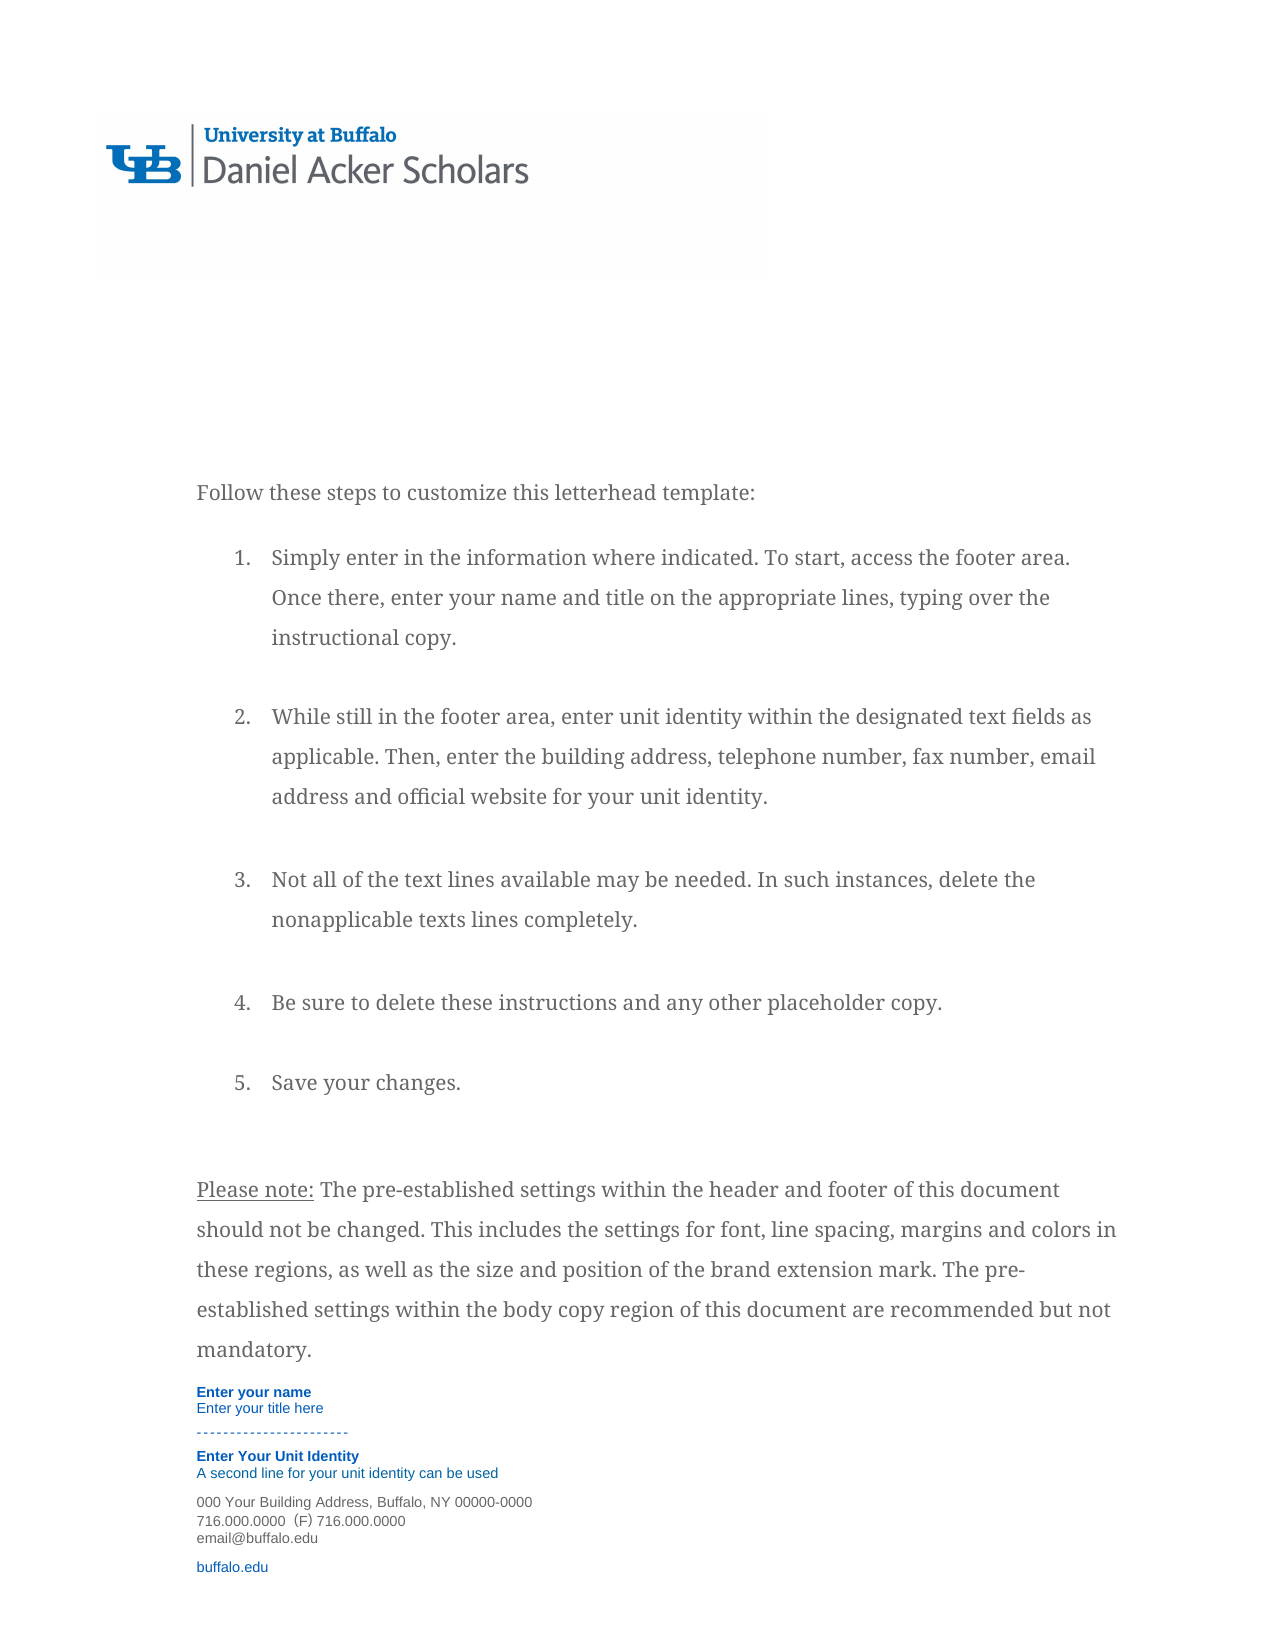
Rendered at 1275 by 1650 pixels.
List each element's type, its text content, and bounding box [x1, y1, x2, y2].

picture [95, 113, 767, 278]
list While still in the footer area, enter unit identity within the designated text fields as applicable. Then, enter the building address, telephone number, fax number, email address and official website for your unit identity. [234, 702, 1125, 853]
list Simply enter in the information where indicated. To start, access the footer area. Once there, enter your name and title on the appropriate lines, typing over the instructional copy. [234, 543, 1125, 651]
list Save your changes. [234, 1068, 1125, 1097]
text Please note: The pre-established settings within the header and footer of this document should not be changed. This includes the settings for font, line spacing, margins and colors in these regions, as well as the size and position of the brand extension mark. The pre-established settings within the body copy region of this document are recommended but not mandatory. [196, 1176, 1125, 1363]
list Not all of the text lines available may be needed. In such instances, delete the nonapplicable texts lines completely. [234, 865, 1125, 976]
text Follow these steps to customize this letterhead template: [196, 478, 1125, 507]
list Be sure to delete these instructions and any other placeholder copy. [234, 988, 1125, 1017]
